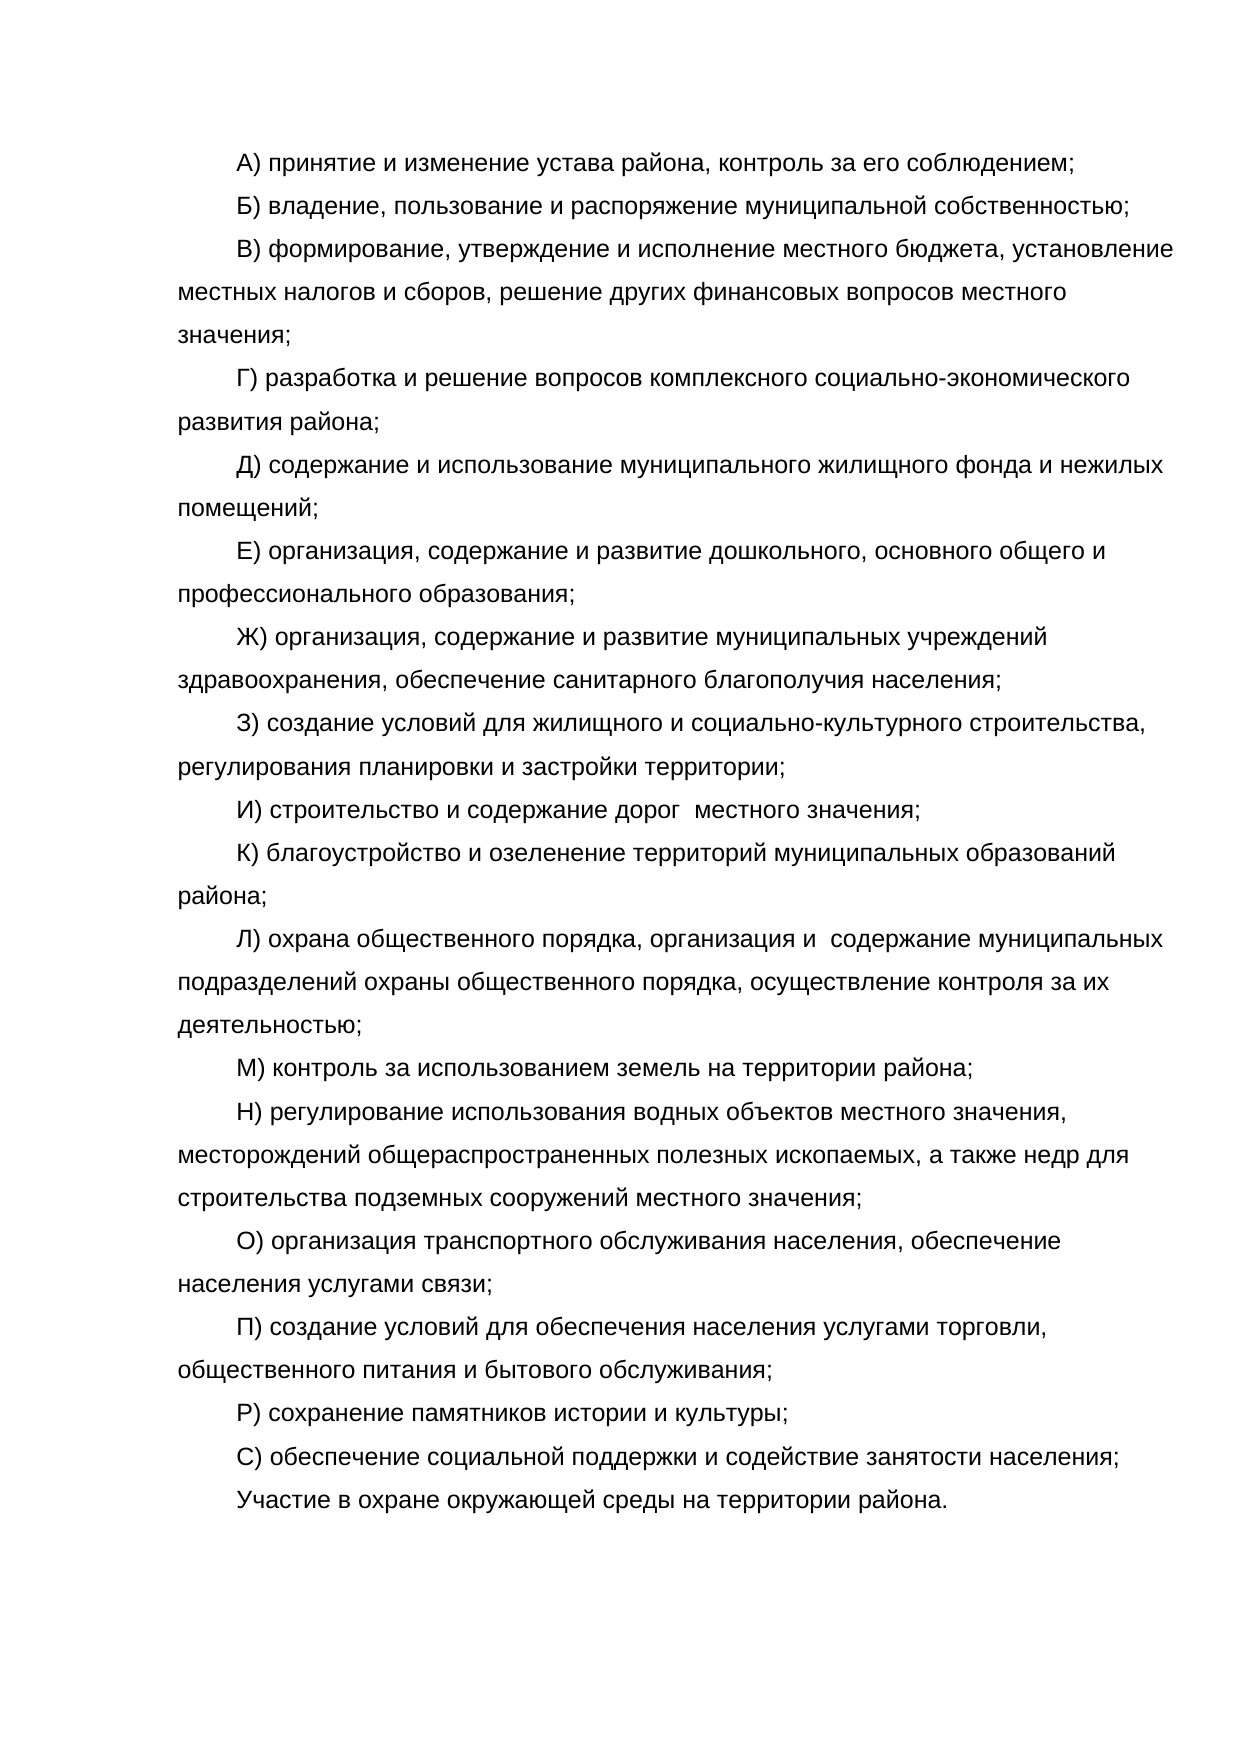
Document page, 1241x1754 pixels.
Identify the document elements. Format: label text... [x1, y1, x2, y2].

text З) создание условий для жилищного и социально-культурного строительства, регулирования планировки и застройки территории; [177, 708, 1181, 780]
text О) организация транспортного обслуживания населения, обеспечение населения услугами связи; [177, 1226, 1181, 1298]
text Участие в охране окружающей среды на территории района. [177, 1484, 1181, 1513]
text М) контроль за использованием земель на территории района; [177, 1053, 1181, 1082]
text И) строительство и содержание дорог местного значения; [177, 794, 1181, 823]
text Р) сохранение памятников истории и культуры; [177, 1398, 1181, 1427]
text С) обеспечение социальной поддержки и содействие занятости населения; [177, 1441, 1181, 1470]
text П) создание условий для обеспечения населения услугами торговли, общественного питания и бытового обслуживания; [177, 1312, 1181, 1384]
text Н) регулирование использования водных объектов местного значения, месторождений общераспространенных полезных ископаемых, а также недр для строительства подземных сооружений местного значения; [177, 1096, 1181, 1211]
text Ж) организация, содержание и развитие муниципальных учреждений здравоохранения, обеспечение санитарного благополучия населения; [177, 622, 1181, 694]
text Д) содержание и использование муниципального жилищного фонда и нежилых помещений; [177, 449, 1181, 521]
text К) благоустройство и озеленение территорий муниципальных образований района; [177, 838, 1181, 909]
text Л) охрана общественного порядка, организация и содержание муниципальных подразделений охраны общественного порядка, осуществление контроля за их деятельностью; [177, 924, 1181, 1039]
text Б) владение, пользование и распоряжение муниципальной собственностью; [177, 191, 1181, 219]
text Г) разработка и решение вопросов комплексного социально-экономического развития района; [177, 363, 1181, 435]
text В) формирование, утверждение и исполнение местного бюджета, установление местных налогов и сборов, решение других финансовых вопросов местного значения; [177, 234, 1181, 349]
text А) принятие и изменение устава района, контроль за его соблюдением; [177, 148, 1181, 176]
text Е) организация, содержание и развитие дошкольного, основного общего и профессионального образования; [177, 536, 1181, 608]
